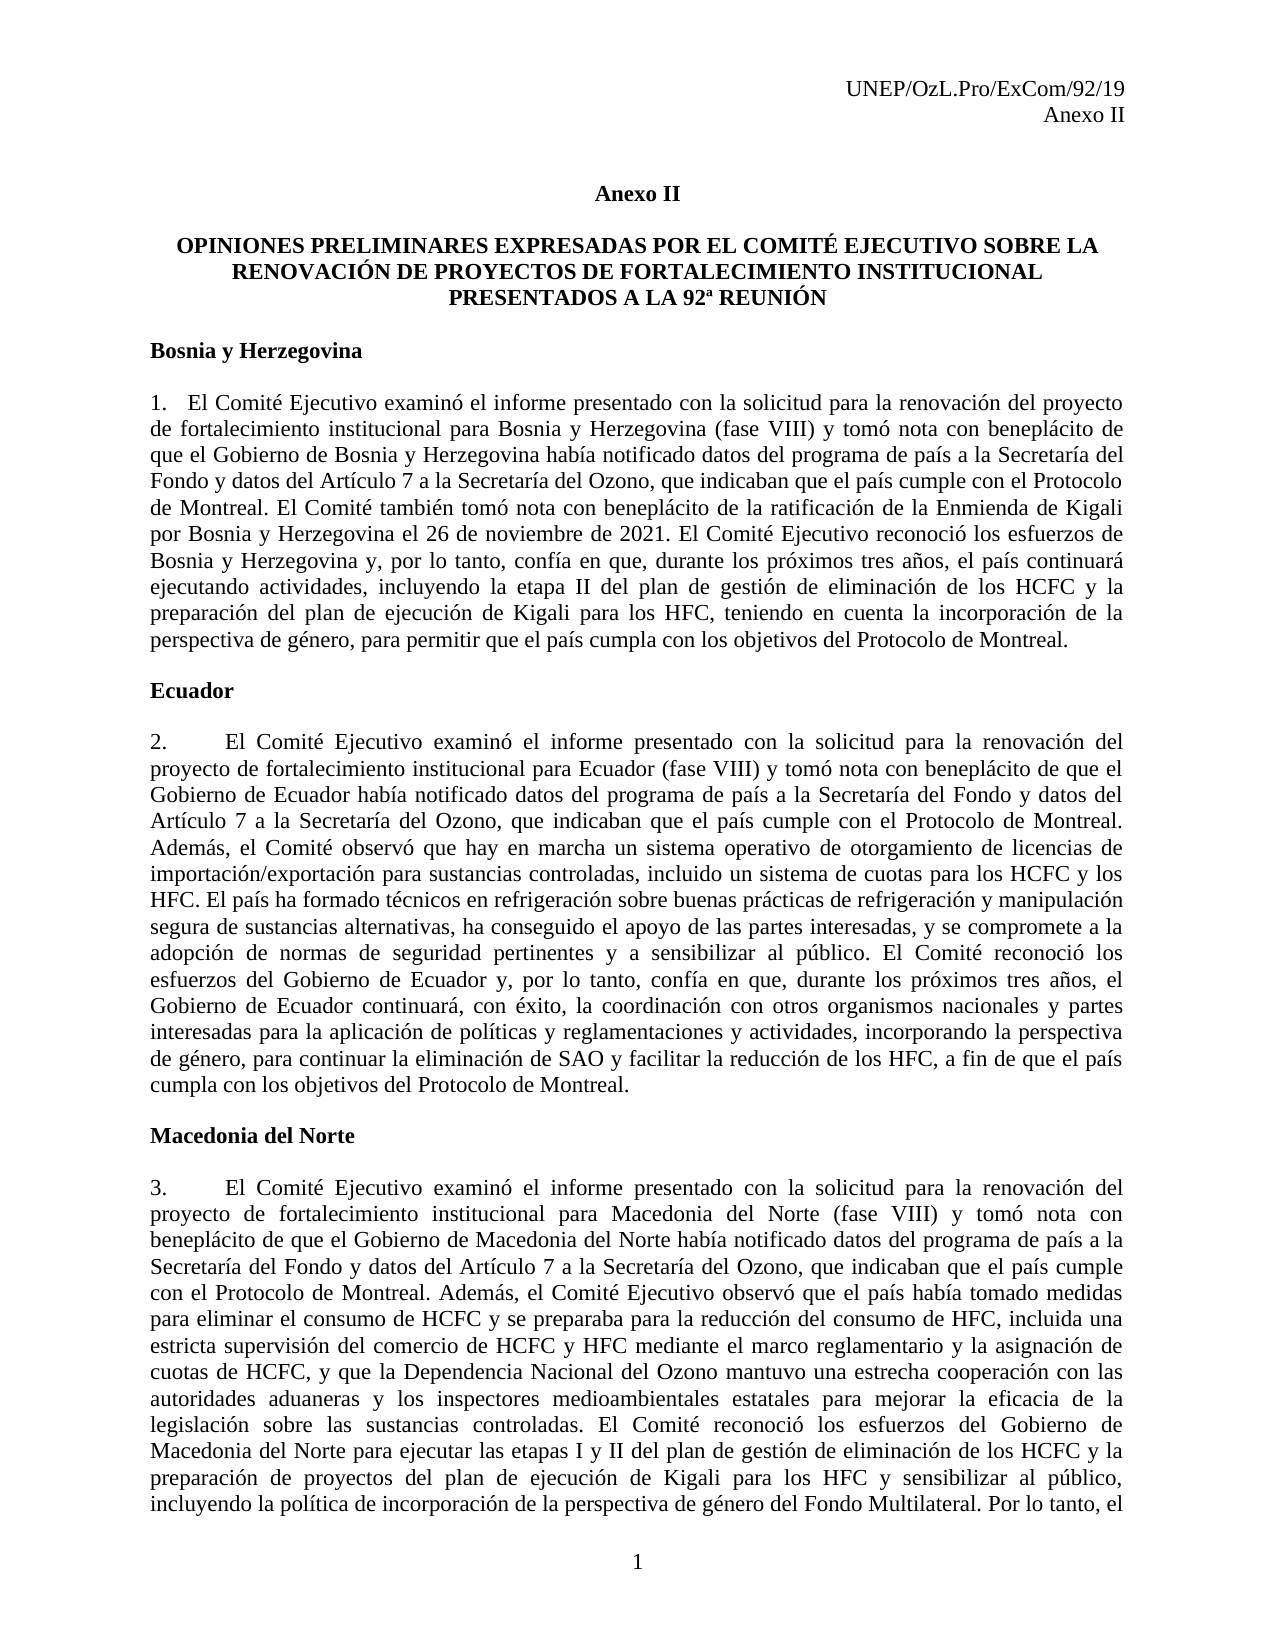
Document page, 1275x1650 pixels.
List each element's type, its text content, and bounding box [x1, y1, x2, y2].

subtitle El Comité Ejecutivo examinó el informe presentado con la solicitud para la renovación del proyecto de fortalecimiento institucional para Ecuador (fase VIII) y tomó nota con beneplácito de que el Gobierno de Ecuador había notificado datos del programa de país a la Secretaría del Fondo y datos del Artículo 7 a la Secretaría del Ozono, que indicaban que el país cumple con el Protocolo de Montreal. Además, el Comité observó que hay en marcha un sistema operativo de otorgamiento de licencias de importación/exportación para sustancias controladas, incluido un sistema de cuotas para los HCFC y los HFC. El país ha formado técnicos en refrigeración sobre buenas prácticas de refrigeración y manipulación segura de sustancias alternativas, ha conseguido el apoyo de las partes interesadas, y se compromete a la adopción de normas de seguridad pertinentes y a sensibilizar al público. El Comité reconoció los esfuerzos del Gobierno de Ecuador y, por lo tanto, confía en que, durante los próximos tres años, el Gobierno de Ecuador continuará, con éxito, la coordinación con otros organismos nacionales y partes interesadas para la aplicación de políticas y reglamentaciones y actividades, incorporando la perspectiva de género, para continuar la eliminación de SAO y facilitar la reducción de los HFC, a fin de que el país cumpla con los objetivos del Protocolo de Montreal. [150, 728, 1125, 1097]
text Bosnia y Herzegovina [150, 337, 1125, 363]
text OPINIONES PRELIMINARES EXPRESADAS POR EL COMITÉ EJECUTIVO SOBRE LA RENOVACIÓN DE PROYECTOS DE FORTALECIMIENTO INSTITUCIONAL PRESENTADOS A LA 92ª REUNIÓN [150, 232, 1125, 311]
subtitle El Comité Ejecutivo examinó el informe presentado con la solicitud para la renovación del proyecto de fortalecimiento institucional para Bosnia y Herzegovina (fase VIII) y tomó nota con beneplácito de que el Gobierno de Bosnia y Herzegovina había notificado datos del programa de país a la Secretaría del Fondo y datos del Artículo 7 a la Secretaría del Ozono, que indicaban que el país cumple con el Protocolo de Montreal. El Comité también tomó nota con beneplácito de la ratificación de la Enmienda de Kigali por Bosnia y Herzegovina el 26 de noviembre de 2021. El Comité Ejecutivo reconoció los esfuerzos de Bosnia y Herzegovina y, por lo tanto, confía en que, durante los próximos tres años, el país continuará ejecutando actividades, incluyendo la etapa II del plan de gestión de eliminación de los HCFC y la preparación del plan de ejecución de Kigali para los HFC, teniendo en cuenta la incorporación de la perspectiva de género, para permitir que el país cumpla con los objetivos del Protocolo de Montreal. [150, 388, 1125, 652]
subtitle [150, 1174, 1125, 1516]
text Anexo II [150, 180, 1125, 207]
text Ecuador [150, 677, 1125, 703]
text Macedonia del Norte [150, 1122, 1125, 1149]
